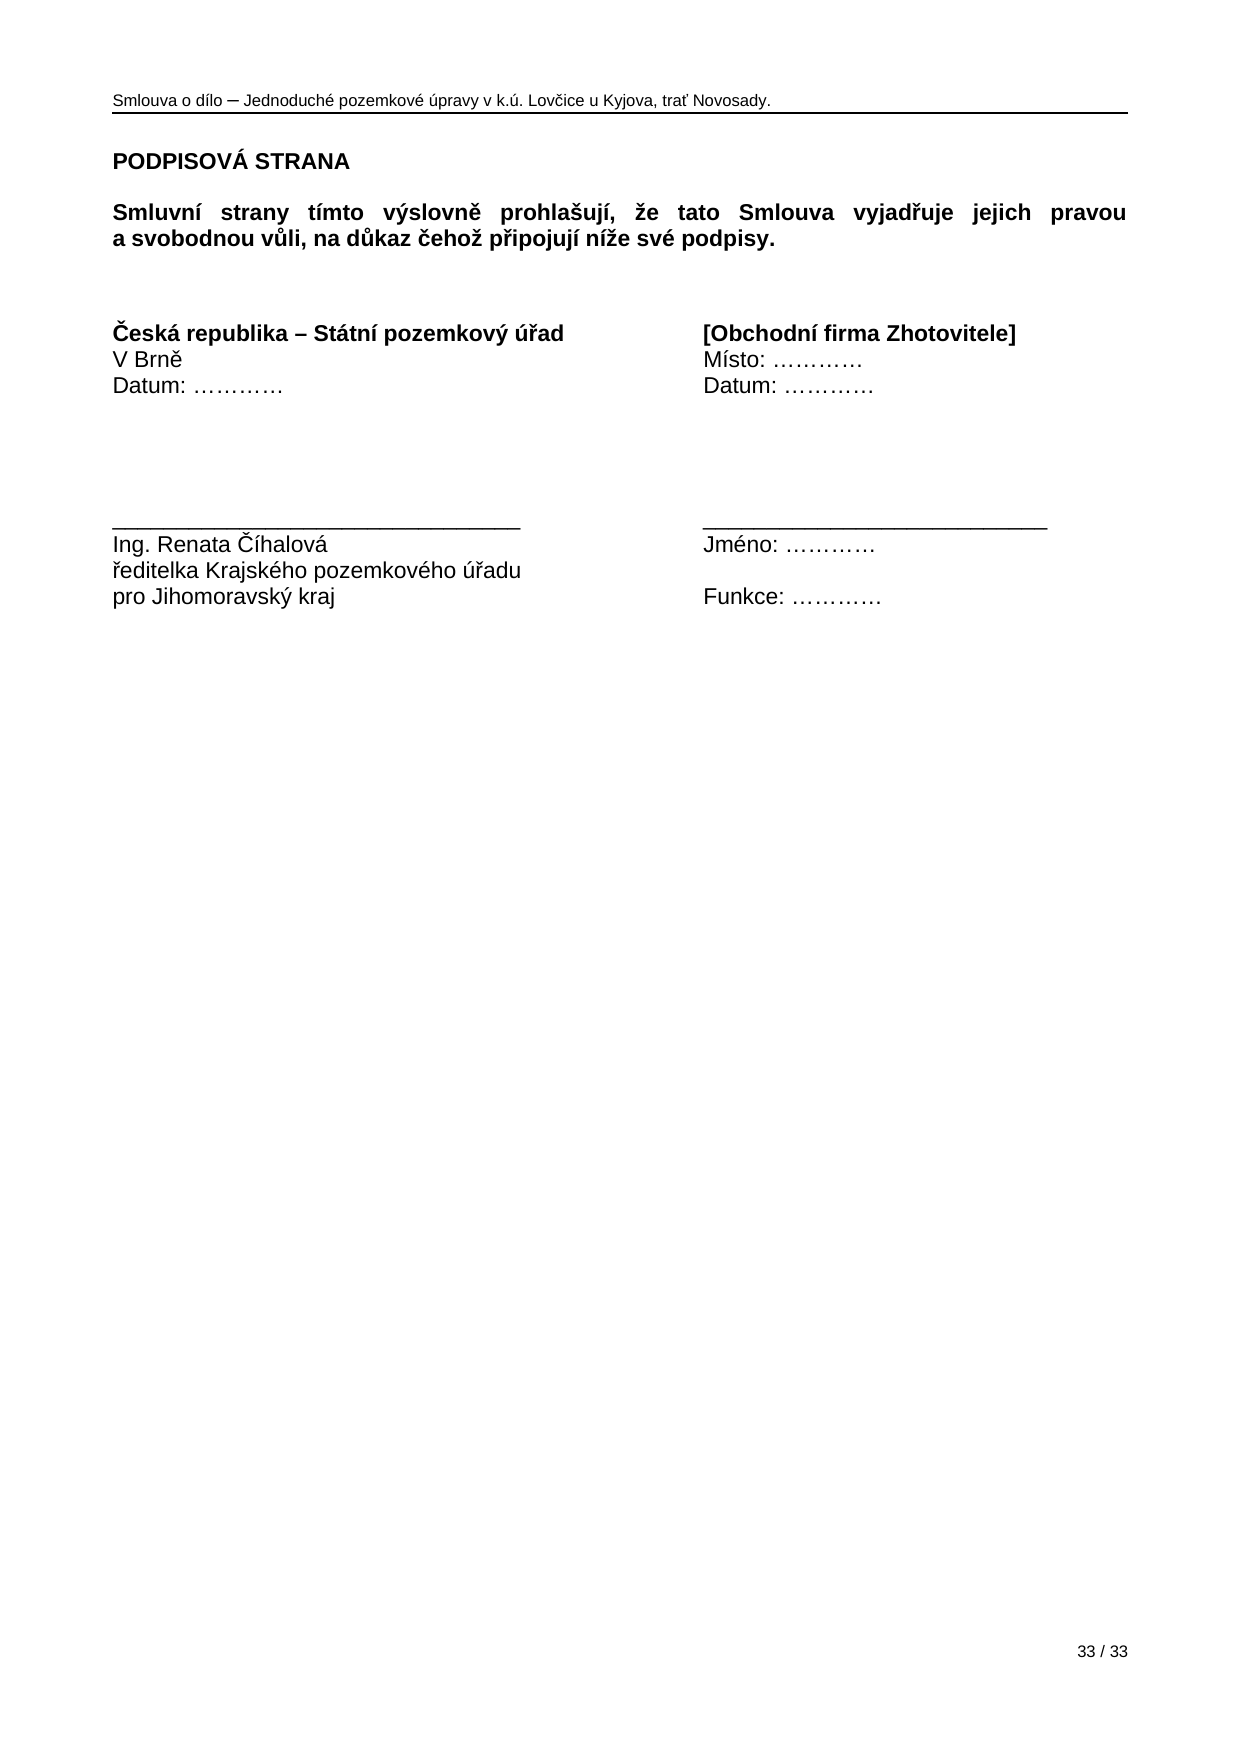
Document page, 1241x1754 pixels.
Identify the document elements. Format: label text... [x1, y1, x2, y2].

text V Brně Místo: ………… [112, 346, 1128, 372]
text PODPISOVÁ STRANA [112, 148, 1128, 174]
text pro Jihomoravský kraj Funkce: ………… [112, 583, 1128, 610]
text Datum: ………… Datum: ………… [112, 372, 1128, 399]
text Česká republika – Státní pozemkový úřad [Obchodní firma Zhotovitele] [112, 320, 1128, 346]
text ředitelka Krajského pozemkového úřadu [112, 557, 1128, 583]
text Ing. Renata Číhalová Jméno: ………… [112, 531, 1128, 557]
text Smluvní strany tímto výslovně prohlašují, že tato Smlouva vyjadřuje jejich pravou a svobodnou vůli, na důkaz čehož připojují níže své podpisy. [112, 199, 1128, 252]
text ________________________________ ___________________________ [112, 504, 1128, 531]
